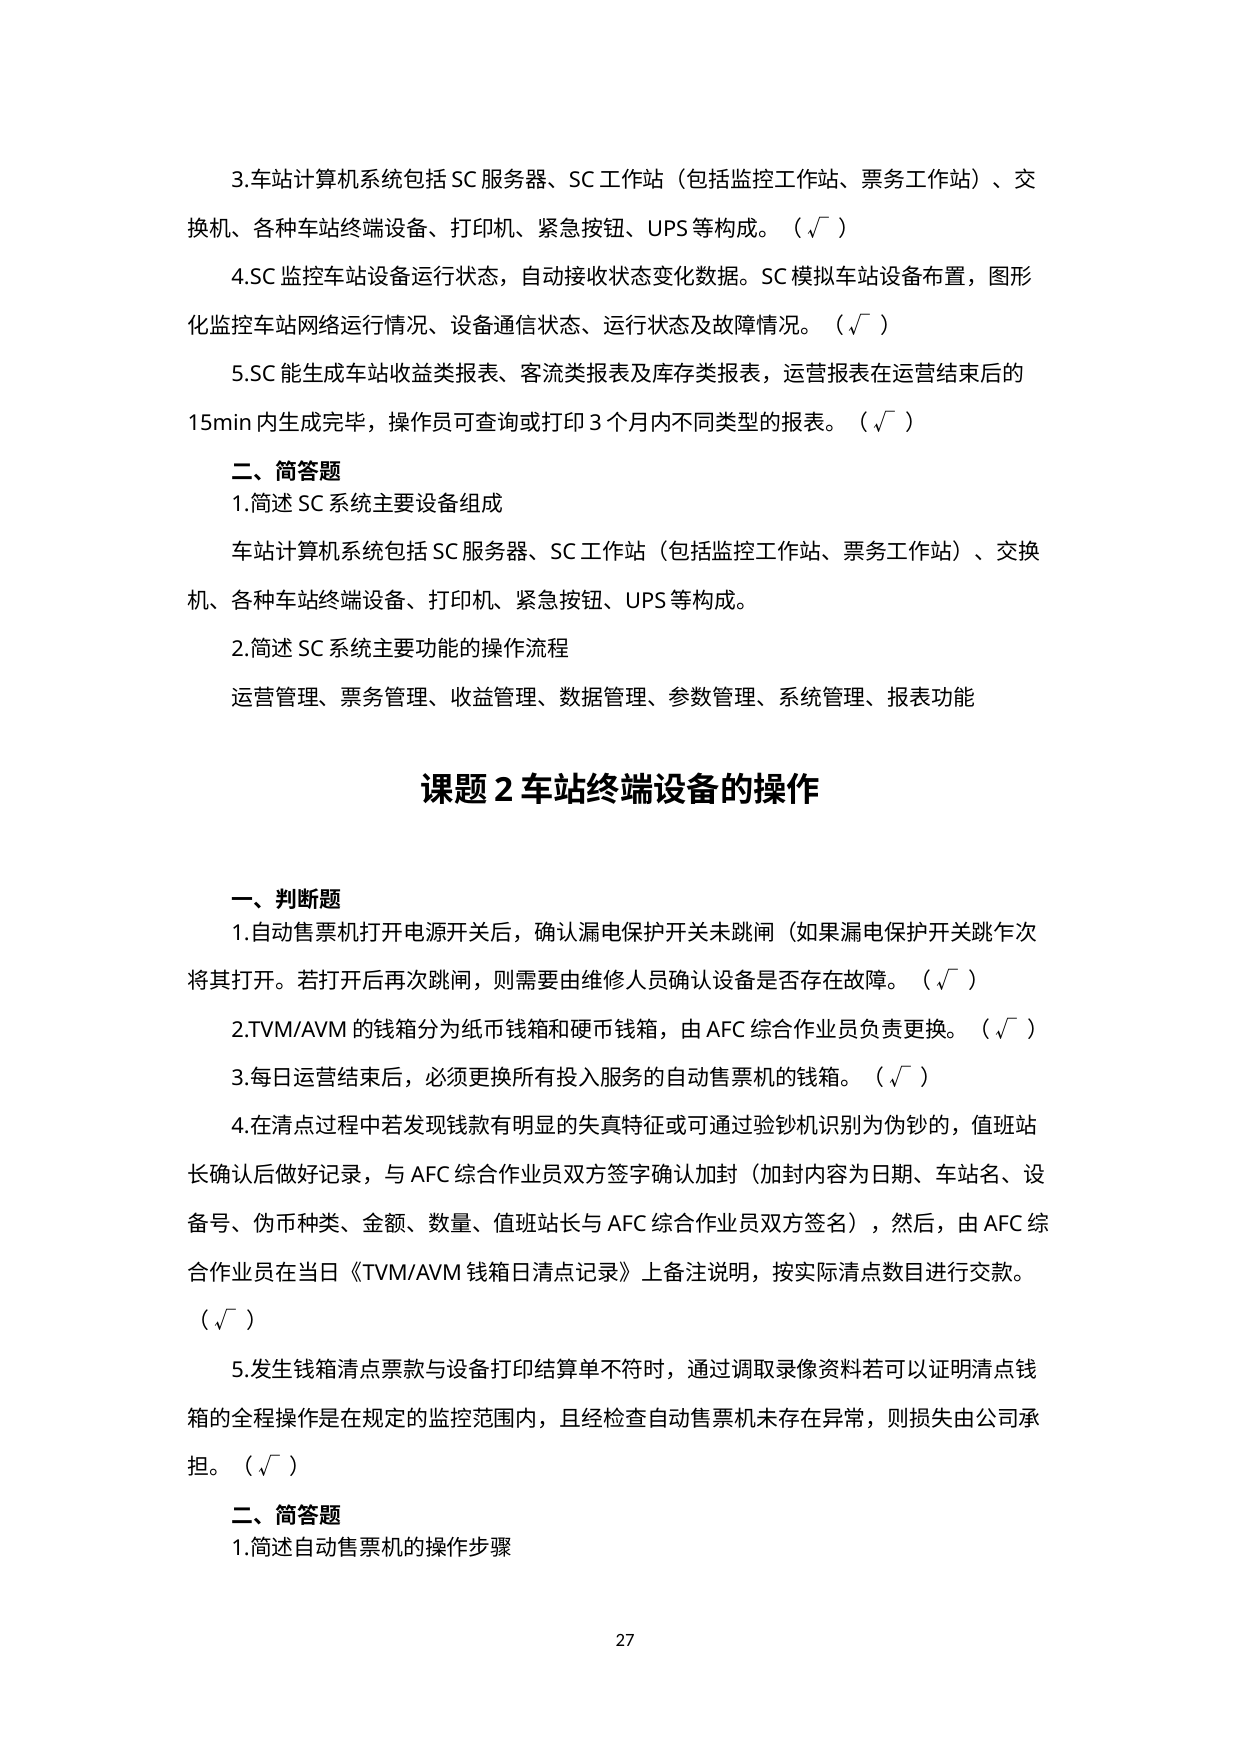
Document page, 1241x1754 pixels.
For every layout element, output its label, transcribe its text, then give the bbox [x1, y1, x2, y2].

text 2.简述SC系统主要功能的操作流程 [187, 631, 1053, 664]
text 3.每日运营结束后，必须更换所有投入服务的自动售票机的钱箱。（ √ ） [187, 1060, 1053, 1092]
text 一、判断题 [231, 882, 1053, 914]
text 4.在清点过程中若发现钱款有明显的失真特征或可通过验钞机识别为伪钞的，值班站长确认后做好记录，与AFC综合作业员双方签字确认加封（加封内容为日期、车站名、设备号、伪币种类、金额、数量、值班站长与AFC综合作业员双方签名），然后，由AFC综合作业员在当日《TVM/AVM钱箱日清点记录》上备注说明，按实际清点数目进行交款。（ √ ） [187, 1108, 1053, 1336]
text 3.车站计算机系统包括SC服务器、SC工作站（包括监控工作站、票务工作站）、交换机、各种车站终端设备、打印机、紧急按钮、UPS等构成。（ √ ） [187, 162, 1053, 243]
text 4.SC监控车站设备运行状态，自动接收状态变化数据。SC模拟车站设备布置，图形化监控车站网络运行情况、设备通信状态、运行状态及故障情况。（ √ ） [187, 259, 1053, 340]
text 5.发生钱箱清点票款与设备打印结算单不符时，通过调取录像资料若可以证明清点钱箱的全程操作是在规定的监控范围内，且经检查自动售票机未存在异常，则损失由公司承担。（ √ ） [187, 1351, 1053, 1481]
text 课题2车站终端设备的操作 [187, 755, 1053, 820]
text 二、简答题 [231, 1497, 1053, 1530]
text 车站计算机系统包括SC服务器、SC工作站（包括监控工作站、票务工作站）、交换机、各种车站终端设备、打印机、紧急按钮、UPS等构成。 [187, 534, 1053, 615]
text 1.简述SC系统主要设备组成 [187, 486, 1053, 518]
text 运营管理、票务管理、收益管理、数据管理、参数管理、系统管理、报表功能 [187, 679, 1053, 712]
text 1.自动售票机打开电源开关后，确认漏电保护开关未跳闸（如果漏电保护开关跳乍次将其打开。若打开后再次跳闸，则需要由维修人员确认设备是否存在故障。（ √ ） [187, 914, 1053, 996]
text 二、简答题 [231, 453, 1053, 486]
text 5.SC能生成车站收益类报表、客流类报表及库存类报表，运营报表在运营结束后的15min内生成完毕，操作员可查询或打印3个月内不同类型的报表。（ √ ） [187, 356, 1053, 437]
text 2.TVM/AVM的钱箱分为纸币钱箱和硬币钱箱，由AFC综合作业员负责更换。（ √ ） [187, 1011, 1053, 1044]
text 1.简述自动售票机的操作步骤 [187, 1530, 1053, 1562]
